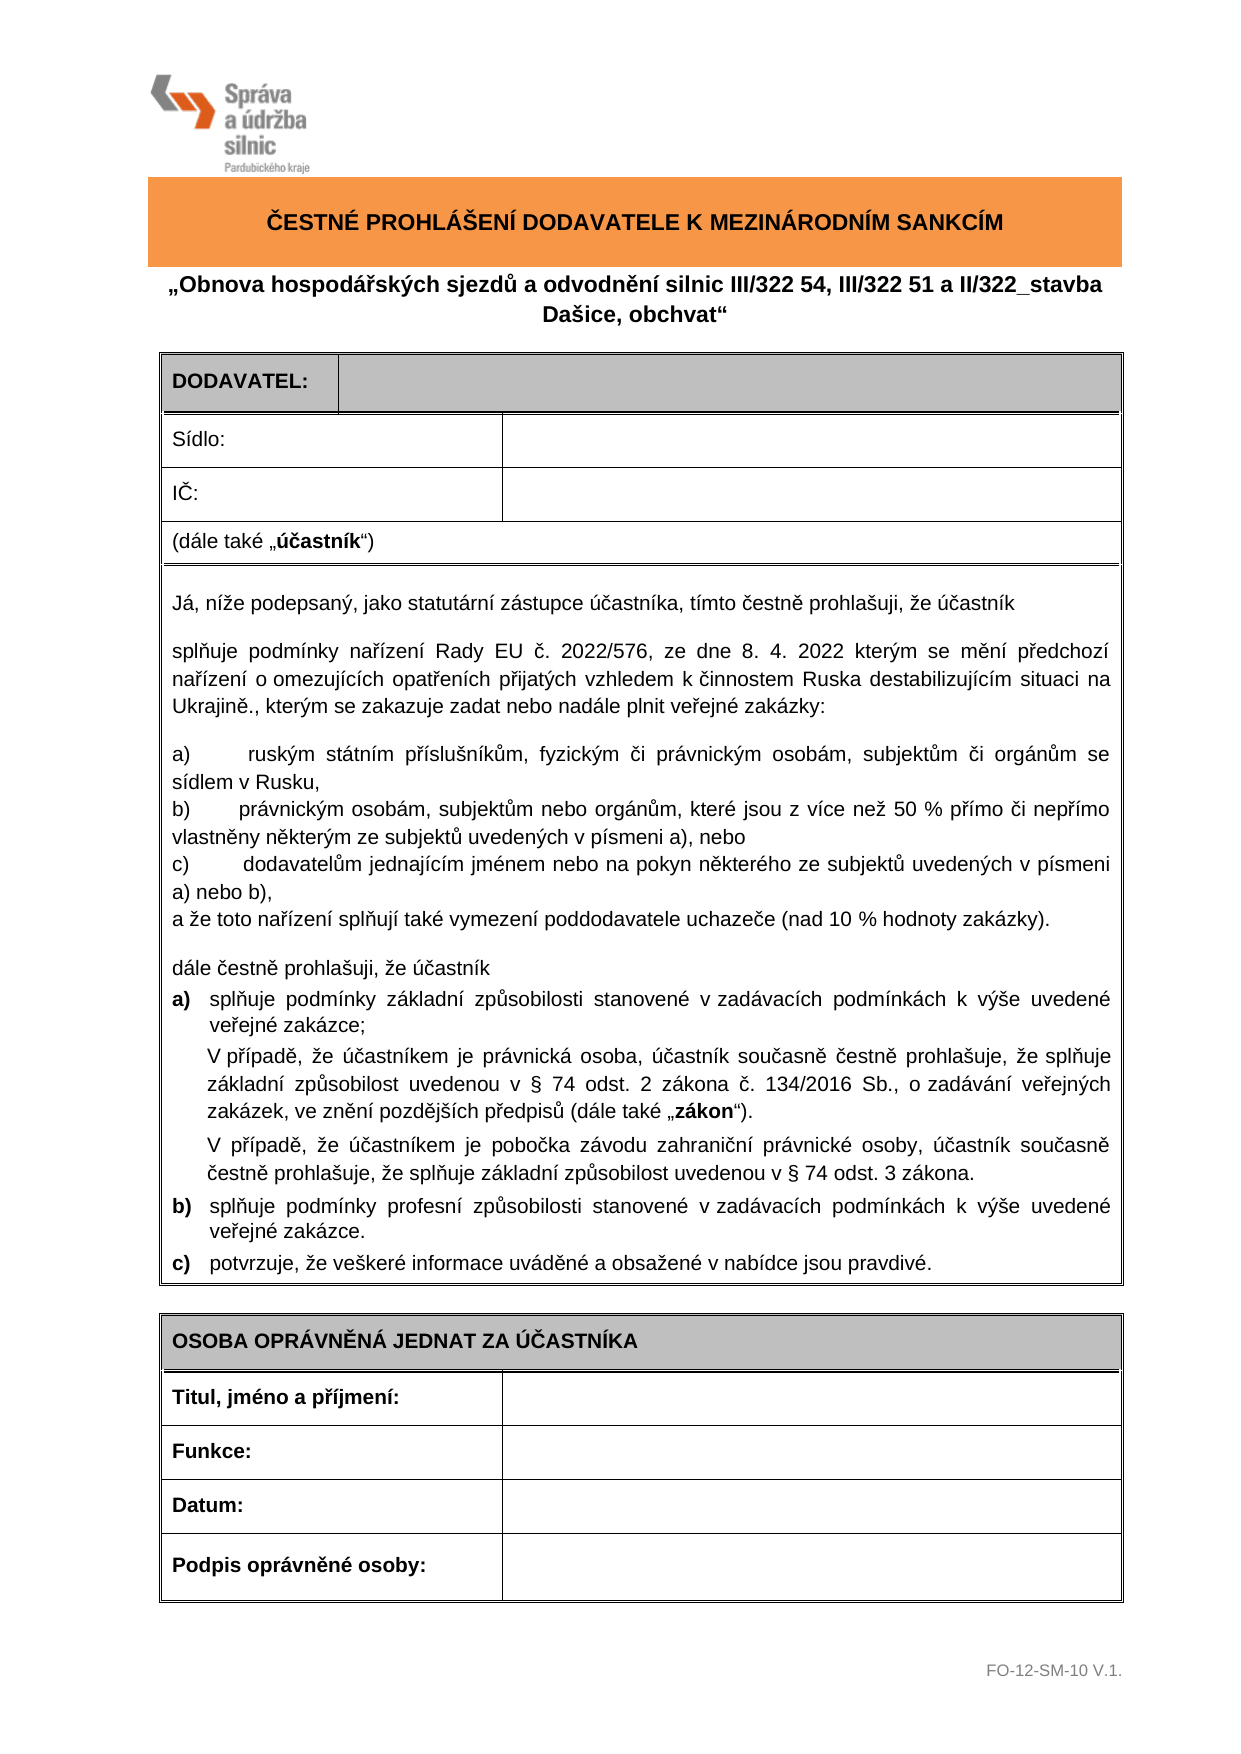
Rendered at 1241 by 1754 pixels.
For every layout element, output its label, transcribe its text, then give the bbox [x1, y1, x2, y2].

table_cell Podpis oprávněné osoby: [162, 1534, 502, 1599]
table_cell [503, 1426, 1121, 1479]
table_cell (dále také „účastník“) [162, 522, 1121, 562]
table_cell Titul, jméno a příjmení: [161, 1369, 502, 1425]
picture [147, 73, 314, 177]
table_cell [503, 468, 1121, 521]
table_cell Sídlo: [162, 411, 502, 467]
text ČESTNÉ PROHLÁŠENÍ DODAVATELE K MEZINÁRODNÍM SANKCÍM [148, 208, 1122, 235]
table_header osoba oprávněná jednat za účastníka [162, 1316, 1121, 1369]
table_cell [503, 1369, 1122, 1425]
table_cell IČ: [162, 468, 502, 521]
table_cell Funkce: [162, 1426, 502, 1479]
table_header [339, 355, 1121, 411]
table_cell [503, 411, 1121, 467]
table_cell [503, 1534, 1121, 1599]
text „Obnova hospodářských sjezdů a odvodnění silnic III/322 54, III/322 51 a II/322_stavba Dašice, obchvat“ [148, 271, 1122, 327]
table_cell [503, 1480, 1121, 1533]
table_cell Datum: [162, 1480, 502, 1533]
table_header DODAVATEL: [162, 355, 338, 411]
table_cell Já, níže podepsaný, jako statutární zástupce účastníka, tímto čestně prohlašuji, že účastník splňuje podmínky nařízení Rady EU č. 2022/576, ze dne 8. 4. 2022 kterým se mění předchozí nařízení o omezujících opatřeních přijatých vzhledem k činnostem Ruska destabilizujícím situaci na Ukrajině., kterým se zakazuje zadat nebo nadále plnit veřejné zakázky: a) ruským státním příslušníkům, fyzickým či právnickým osobám, subjektům či orgánům se sídlem v Rusku, b) právnickým osobám, subjektům nebo orgánům, které jsou z více než 50 % přímo či nepřímo vlastněny některým ze subjektů uvedených v písmeni a), nebo c) dodavatelům jednajícím jménem nebo na pokyn některého ze subjektů uvedených v písmeni a) nebo b), a že toto nařízení splňují také vymezení poddodavatele uchazeče (nad 10 % hodnoty zakázky). dále čestně prohlašuji, že účastník splňuje podmínky základní způsobilosti stanovené v zadávacích podmínkách k výše uvedené veřejné zakázce; V případě, že účastníkem je právnická osoba, účastník současně čestně prohlašuje, že splňuje základní způsobilost uvedenou v § 74 odst. 2 zákona č. 134/2016 Sb., o zadávání veřejných zakázek, ve znění pozdějších předpisů (dále také „zákon“). V případě, že účastníkem je pobočka závodu zahraniční právnické osoby, účastník současně čestně prohlašuje, že splňuje základní způsobilost uvedenou v § 74 odst. 3 zákona. splňuje podmínky profesní způsobilosti stanovené v zadávacích podmínkách k výše uvedené veřejné zakázce. potvrzuje, že veškeré informace uváděné a obsažené v nabídce jsou pravdivé. [162, 563, 1121, 1283]
